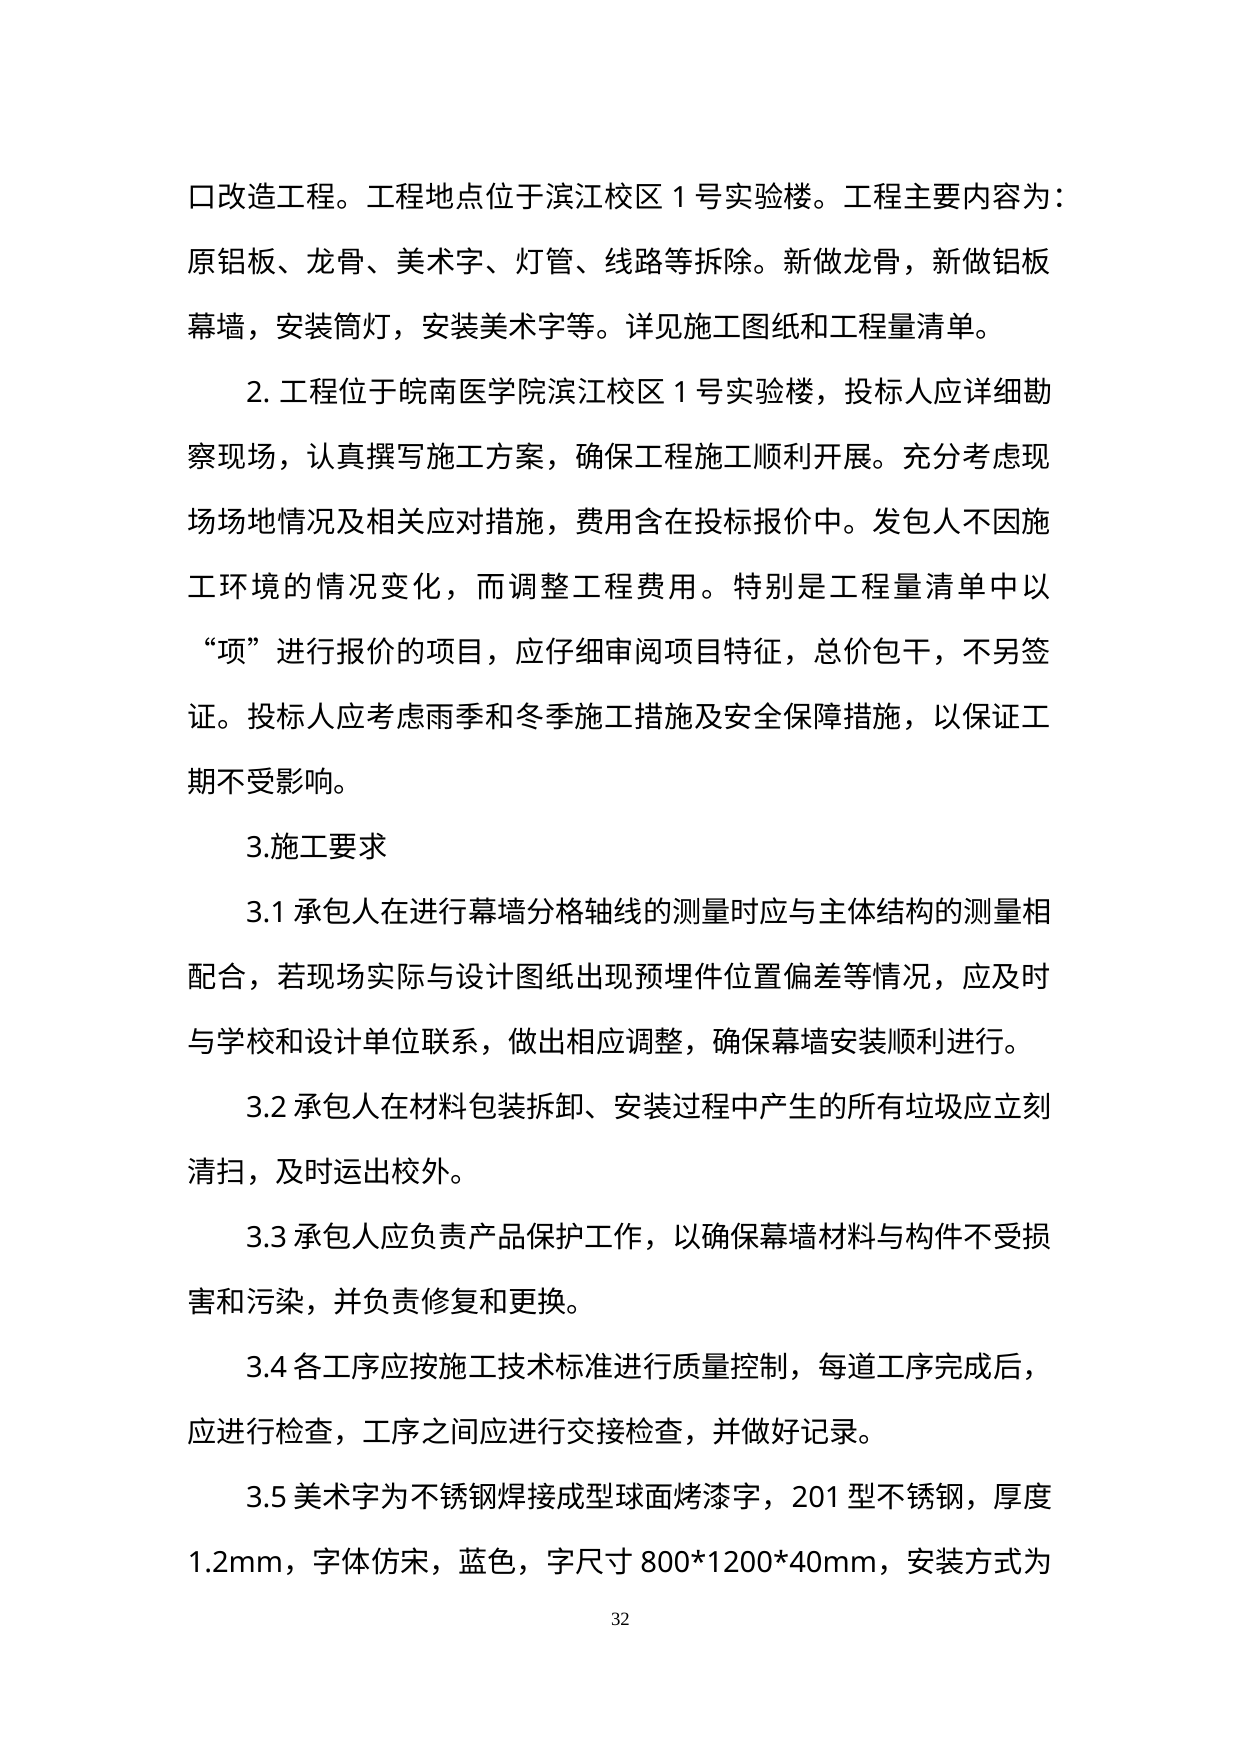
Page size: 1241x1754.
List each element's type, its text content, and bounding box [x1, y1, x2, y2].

text 3.3承包人应负责产品保护工作，以确保幕墙材料与构件不受损害和污染，并负责修复和更换。 [187, 1202, 1053, 1332]
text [187, 1462, 1053, 1592]
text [187, 162, 1053, 357]
text 3.施工要求 [187, 812, 1053, 877]
text 2. 工程位于皖南医学院滨江校区1号实验楼，投标人应详细勘察现场，认真撰写施工方案，确保工程施工顺利开展。充分考虑现场场地情况及相关应对措施，费用含在投标报价中。发包人不因施工环境的情况变化，而调整工程费用。特别是工程量清单中以“项”进行报价的项目，应仔细审阅项目特征，总价包干，不另签证。投标人应考虑雨季和冬季施工措施及安全保障措施，以保证工期不受影响。 [187, 357, 1053, 812]
text 3.4各工序应按施工技术标准进行质量控制，每道工序完成后，应进行检查，工序之间应进行交接检查，并做好记录。 [187, 1332, 1053, 1462]
text 3.1承包人在进行幕墙分格轴线的测量时应与主体结构的测量相配合，若现场实际与设计图纸出现预埋件位置偏差等情况，应及时与学校和设计单位联系，做出相应调整，确保幕墙安装顺利进行。 [187, 877, 1053, 1072]
text 3.2承包人在材料包装拆卸、安装过程中产生的所有垃圾应立刻清扫，及时运出校外。 [187, 1072, 1053, 1202]
